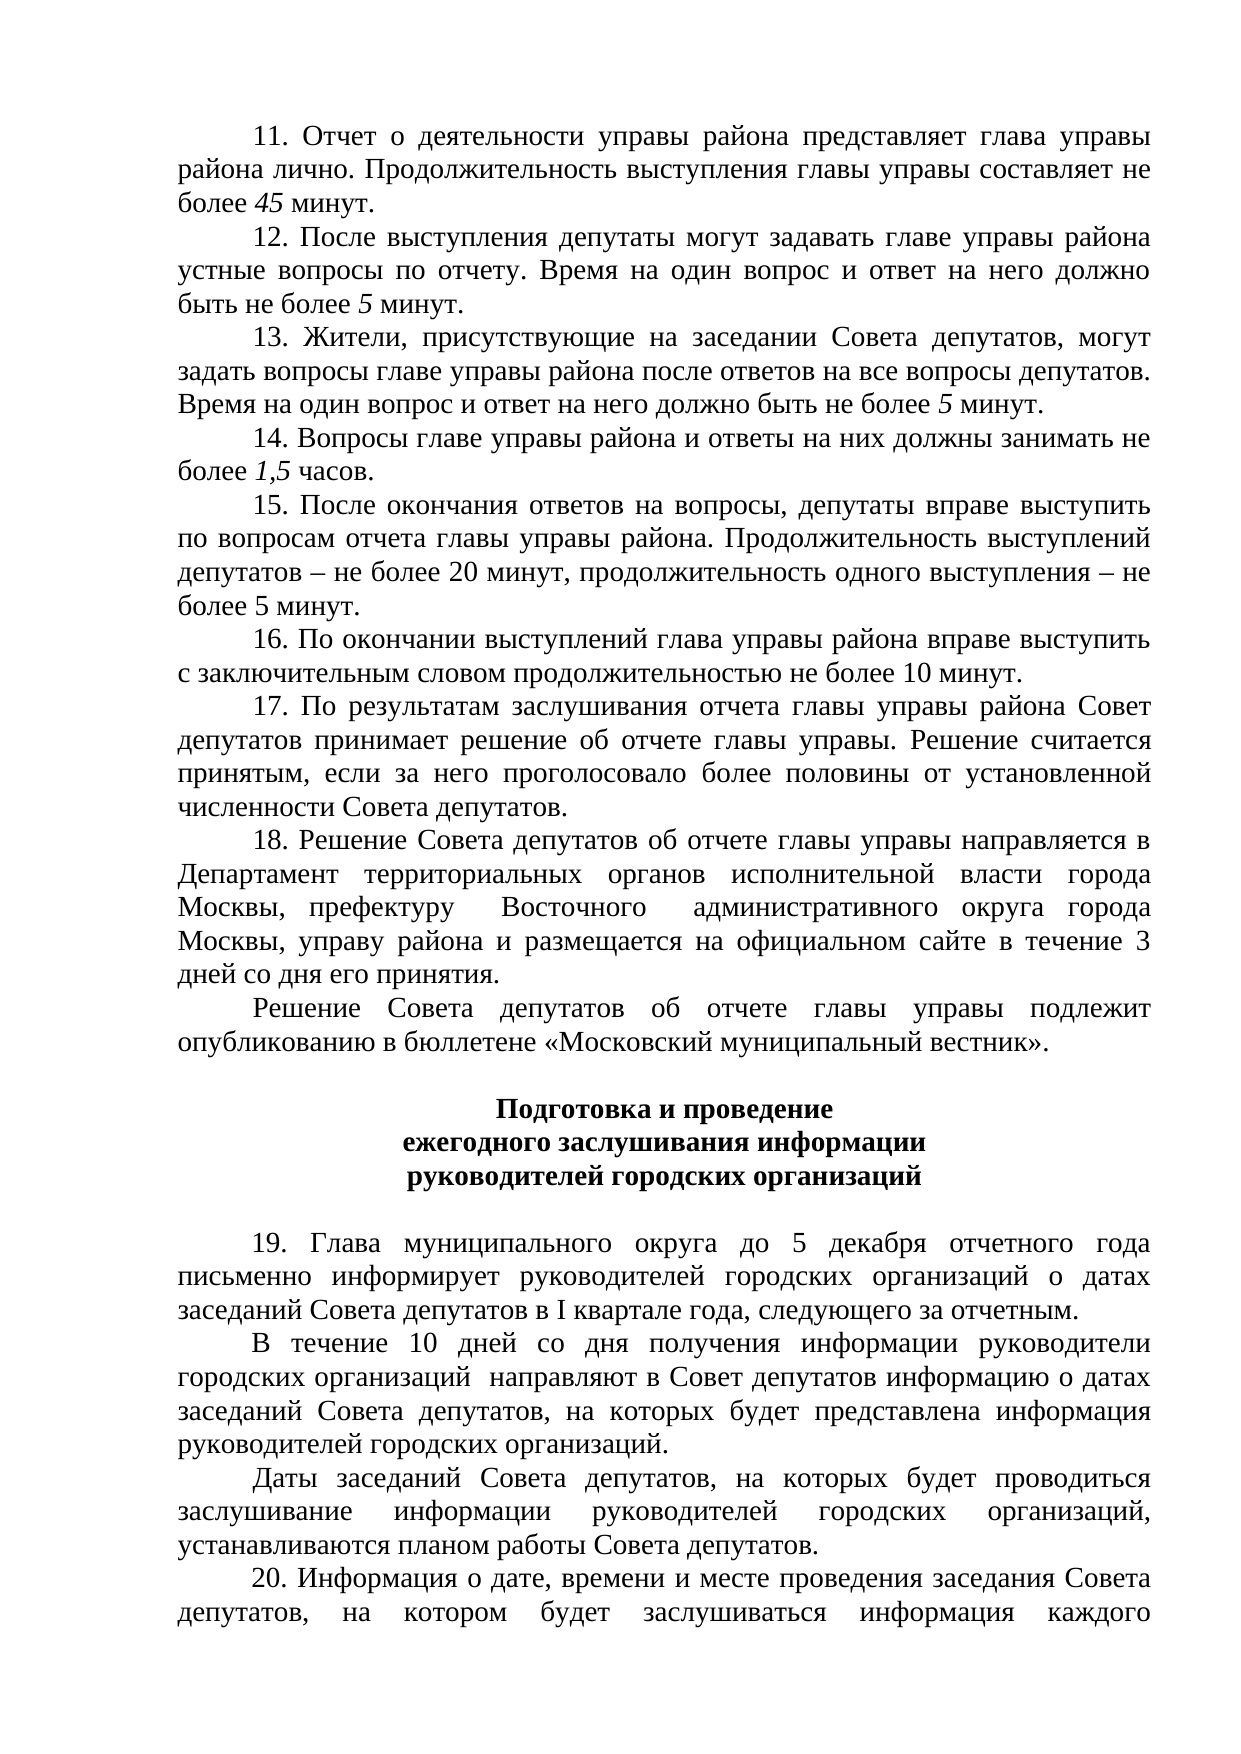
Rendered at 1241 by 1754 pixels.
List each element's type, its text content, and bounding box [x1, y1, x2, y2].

text 18. Решение Совета депутатов об отчете главы управы направляется в Департамент территориальных органов исполнительной власти города Москвы, префектуру Восточного административного округа города Москвы, управу района и размещается на официальном сайте в течение 3 дней со дня его принятия. [177, 822, 1152, 990]
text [177, 1560, 1152, 1627]
text Даты заседаний Совета депутатов, на которых будет проводиться заслушивание информации руководителей городских организаций, устанавливаются планом работы Совета депутатов. [177, 1460, 1152, 1560]
text 11. Отчет о деятельности управы района представляет глава управы района лично. Продолжительность выступления главы управы составляет не более 45 минут. [177, 118, 1152, 219]
text ежегодного заслушивания информации [177, 1124, 1152, 1158]
text Подготовка и проведение [177, 1091, 1152, 1124]
text Решение Совета депутатов об отчете главы управы подлежит опубликованию в бюллетене «Московский муниципальный вестник». [177, 990, 1152, 1057]
text 16. По окончании выступлений глава управы района вправе выступить с заключительным словом продолжительностью не более 10 минут. [177, 621, 1152, 688]
text руководителей городских организаций [177, 1158, 1152, 1191]
text 17. По результатам заслушивания отчета главы управы района Совет депутатов принимает решение об отчете главы управы. Решение считается принятым, если за него проголосовало более половины от установленной численности Совета депутатов. [177, 688, 1152, 822]
text 13. Жители, присутствующие на заседании Совета депутатов, могут задать вопросы главе управы района после ответов на все вопросы депутатов. Время на один вопрос и ответ на него должно быть не более 5 минут. [177, 319, 1152, 420]
text 12. После выступления депутаты могут задавать главе управы района устные вопросы по отчету. Время на один вопрос и ответ на него должно быть не более 5 минут. [177, 219, 1152, 319]
text 15. После окончания ответов на вопросы, депутаты вправе выступить по вопросам отчета главы управы района. Продолжительность выступлений депутатов – не более 20 минут, продолжительность одного выступления – не более 5 минут. [177, 487, 1152, 621]
text 19. Глава муниципального округа до 5 декабря отчетного года письменно информирует руководителей городских организаций о датах заседаний Совета депутатов в I квартале года, следующего за отчетным. [177, 1225, 1152, 1326]
text 14. Вопросы главе управы района и ответы на них должны занимать не более 1,5 часов. [177, 420, 1152, 487]
text В течение 10 дней со дня получения информации руководители городских организаций направляют в Совет депутатов информацию о датах заседаний Совета депутатов, на которых будет представлена информация руководителей городских организаций. [177, 1326, 1152, 1460]
